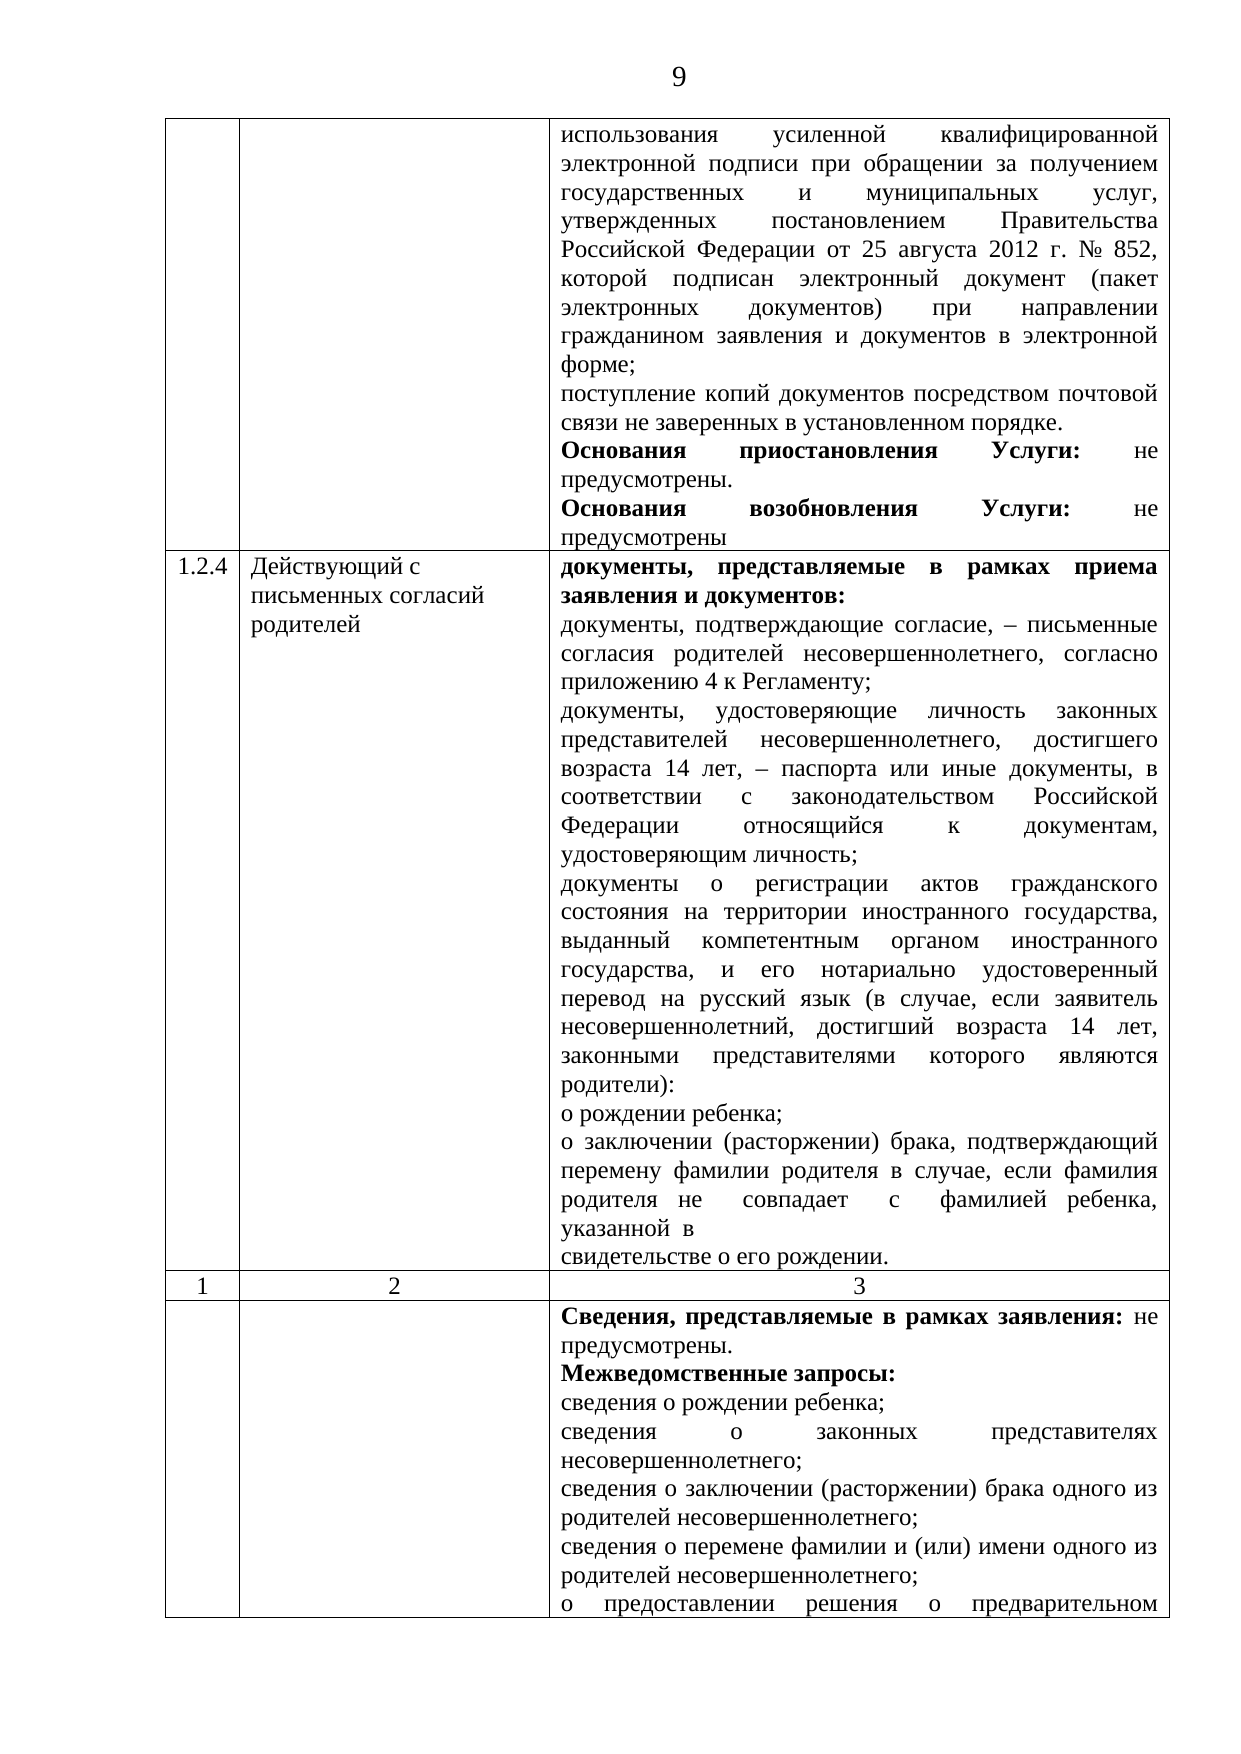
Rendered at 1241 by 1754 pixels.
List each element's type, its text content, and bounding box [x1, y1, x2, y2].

table_cell 2 [240, 1271, 549, 1300]
table_cell [240, 119, 549, 550]
table_cell документы, представляемые в рамках приема заявления и документов: документы, подтверждающие согласие, – письменные согласия родителей несовершеннолетнего, согласно приложению 4 к Регламенту; документы, удостоверяющие личность законных представителей несовершеннолетнего, достигшего возраста 14 лет, – паспорта или иные документы, в соответствии с законодательством Российской Федерации относящийся к документам, удостоверяющим личность; документы о регистрации актов гражданского состояния на территории иностранного государства, выданный компетентным органом иностранного государства, и его нотариально удостоверенный перевод на русский язык (в случае, если заявитель несовершеннолетний, достигший возраста 14 лет, законными представителями которого являются родители): о рождении ребенка; о заключении (расторжении) брака, подтверждающий перемену фамилии родителя в случае, если фамилия родителя не совпадает с фамилией ребенка, указанной в свидетельстве о его рождении. [550, 551, 1169, 1270]
table_cell [240, 1301, 549, 1617]
table_cell Действующий с письменных согласий родителей [240, 551, 549, 1270]
table_cell [166, 1301, 239, 1617]
table_cell 3 [550, 1271, 1169, 1300]
table_cell 1.2.4 [166, 551, 239, 1270]
table_cell 1 [166, 1271, 239, 1300]
table_cell [166, 119, 239, 550]
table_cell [550, 119, 1169, 550]
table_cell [550, 1301, 1169, 1617]
